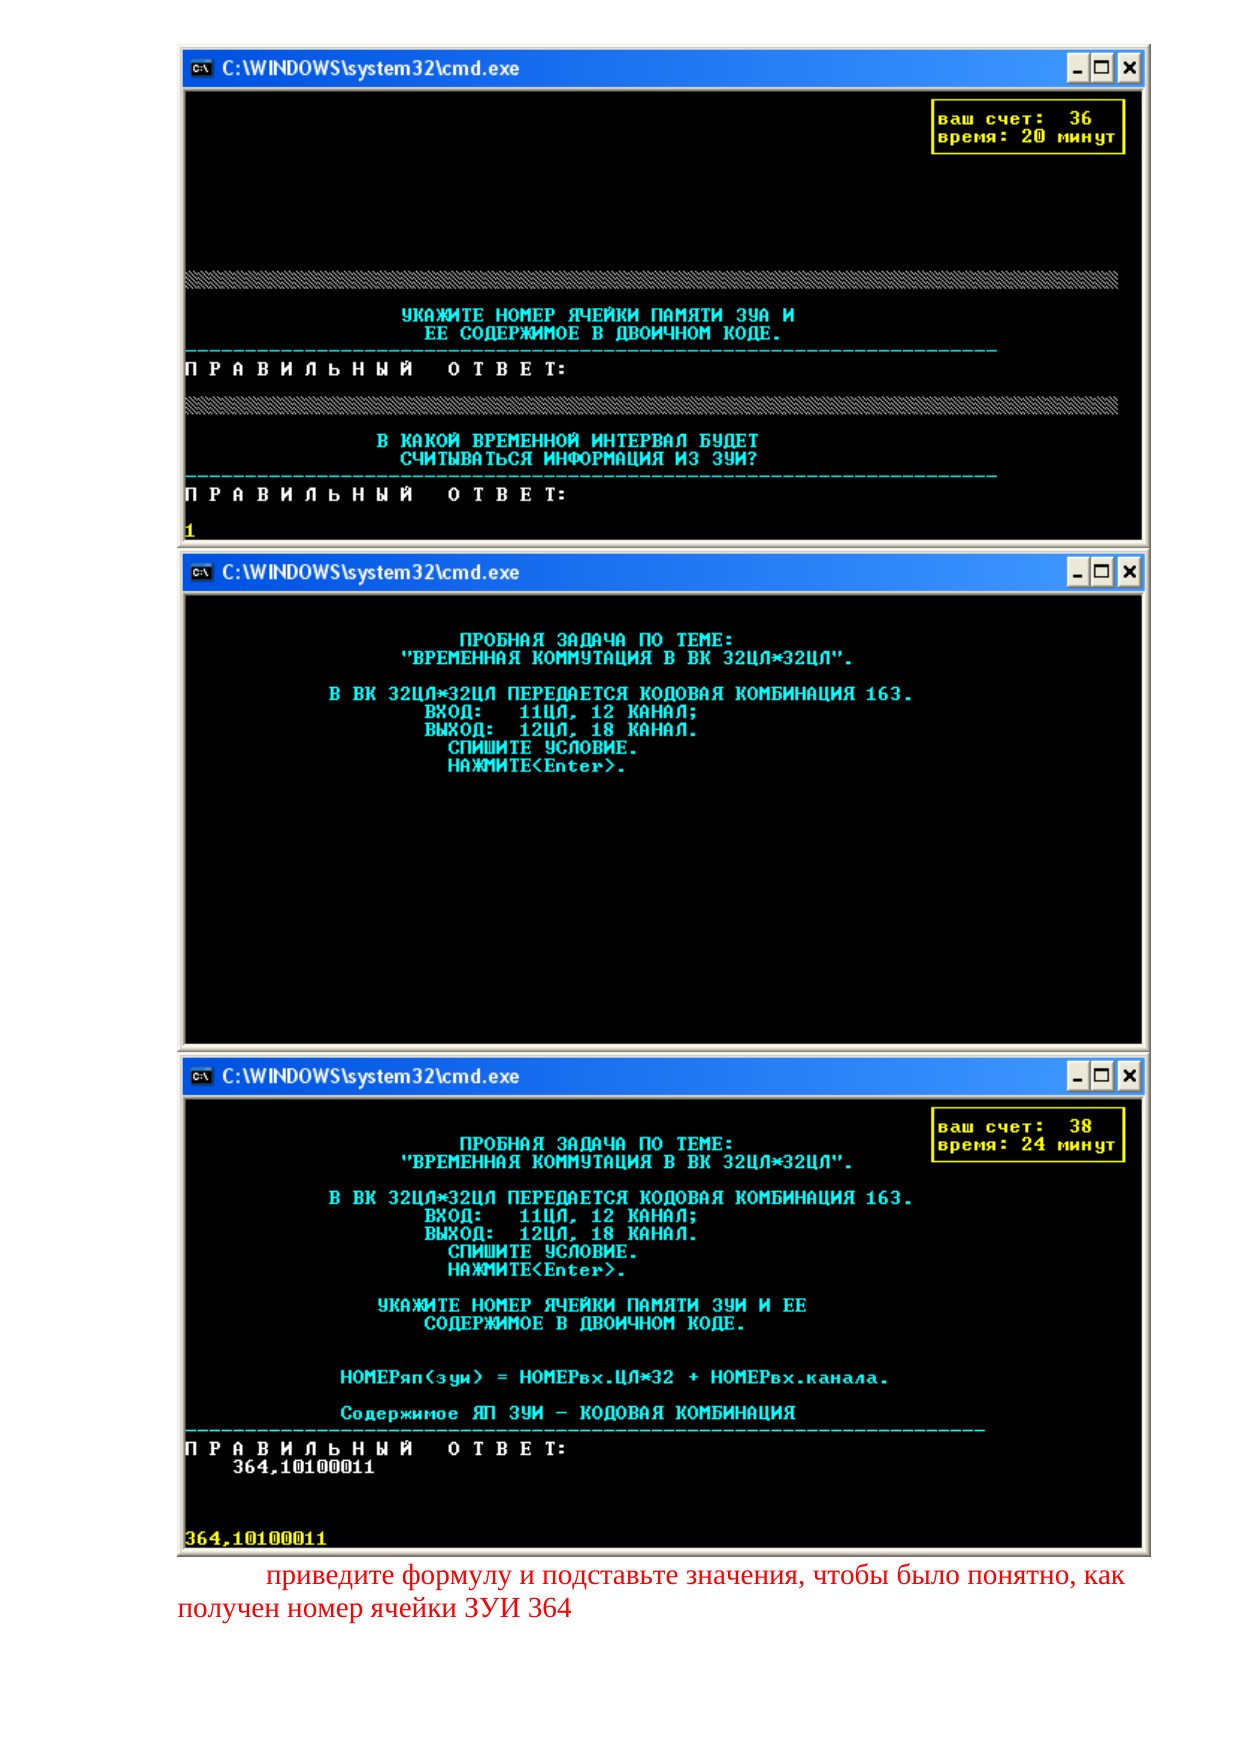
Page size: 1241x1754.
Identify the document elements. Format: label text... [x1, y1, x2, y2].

text приведите формулу и подставьте значения, чтобы было понятно, как получен номер ячейки ЗУИ 364 [177, 1557, 1167, 1624]
picture [177, 44, 1151, 1557]
